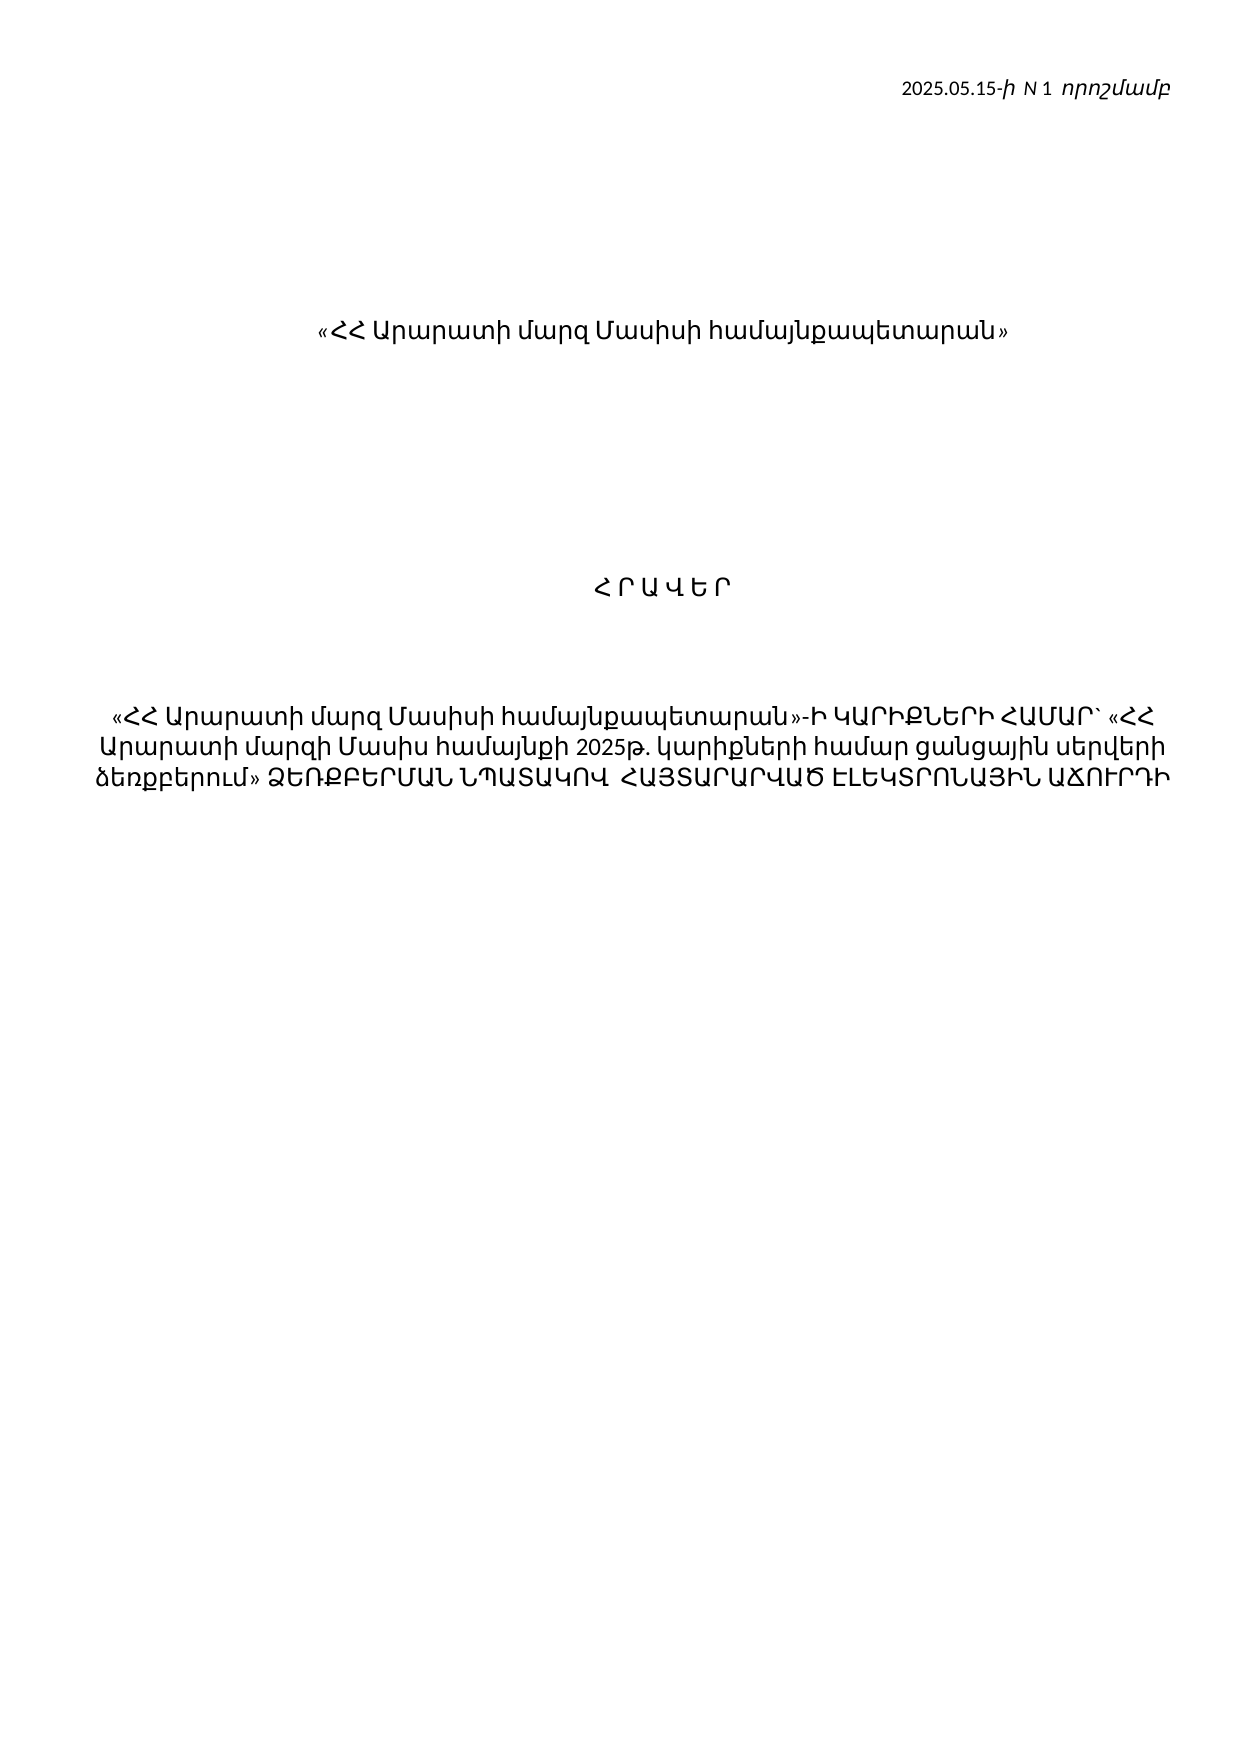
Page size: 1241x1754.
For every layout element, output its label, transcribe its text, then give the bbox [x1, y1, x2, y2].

text Հ Ր Ա Վ Ե Ր [94, 572, 1172, 602]
text 2025.05.15 -ի N 1 որոշմամբ [94, 75, 1171, 100]
text « ՀՀ Արարատի մարզ Մասիսի համայնքապետարան» [94, 316, 1172, 346]
text «ՀՀ Արարատի մարզ Մասիսի համայնքապետարան»-Ի ԿԱՐԻՔՆԵՐԻ ՀԱՄԱՐ` «ՀՀ Արարատի մարզի Մասիս համայնքի 2025թ. կարիքների համար ցանցային սերվերի ձեռքբերում» ՁԵՌՔԲԵՐՄԱՆ ՆՊԱՏԱԿՈՎ ՀԱՅՏԱՐԱՐՎԱԾ ԷԼԵԿՏՐՈՆԱՅԻՆ ԱՃՈՒՐԴԻ [94, 701, 1172, 792]
